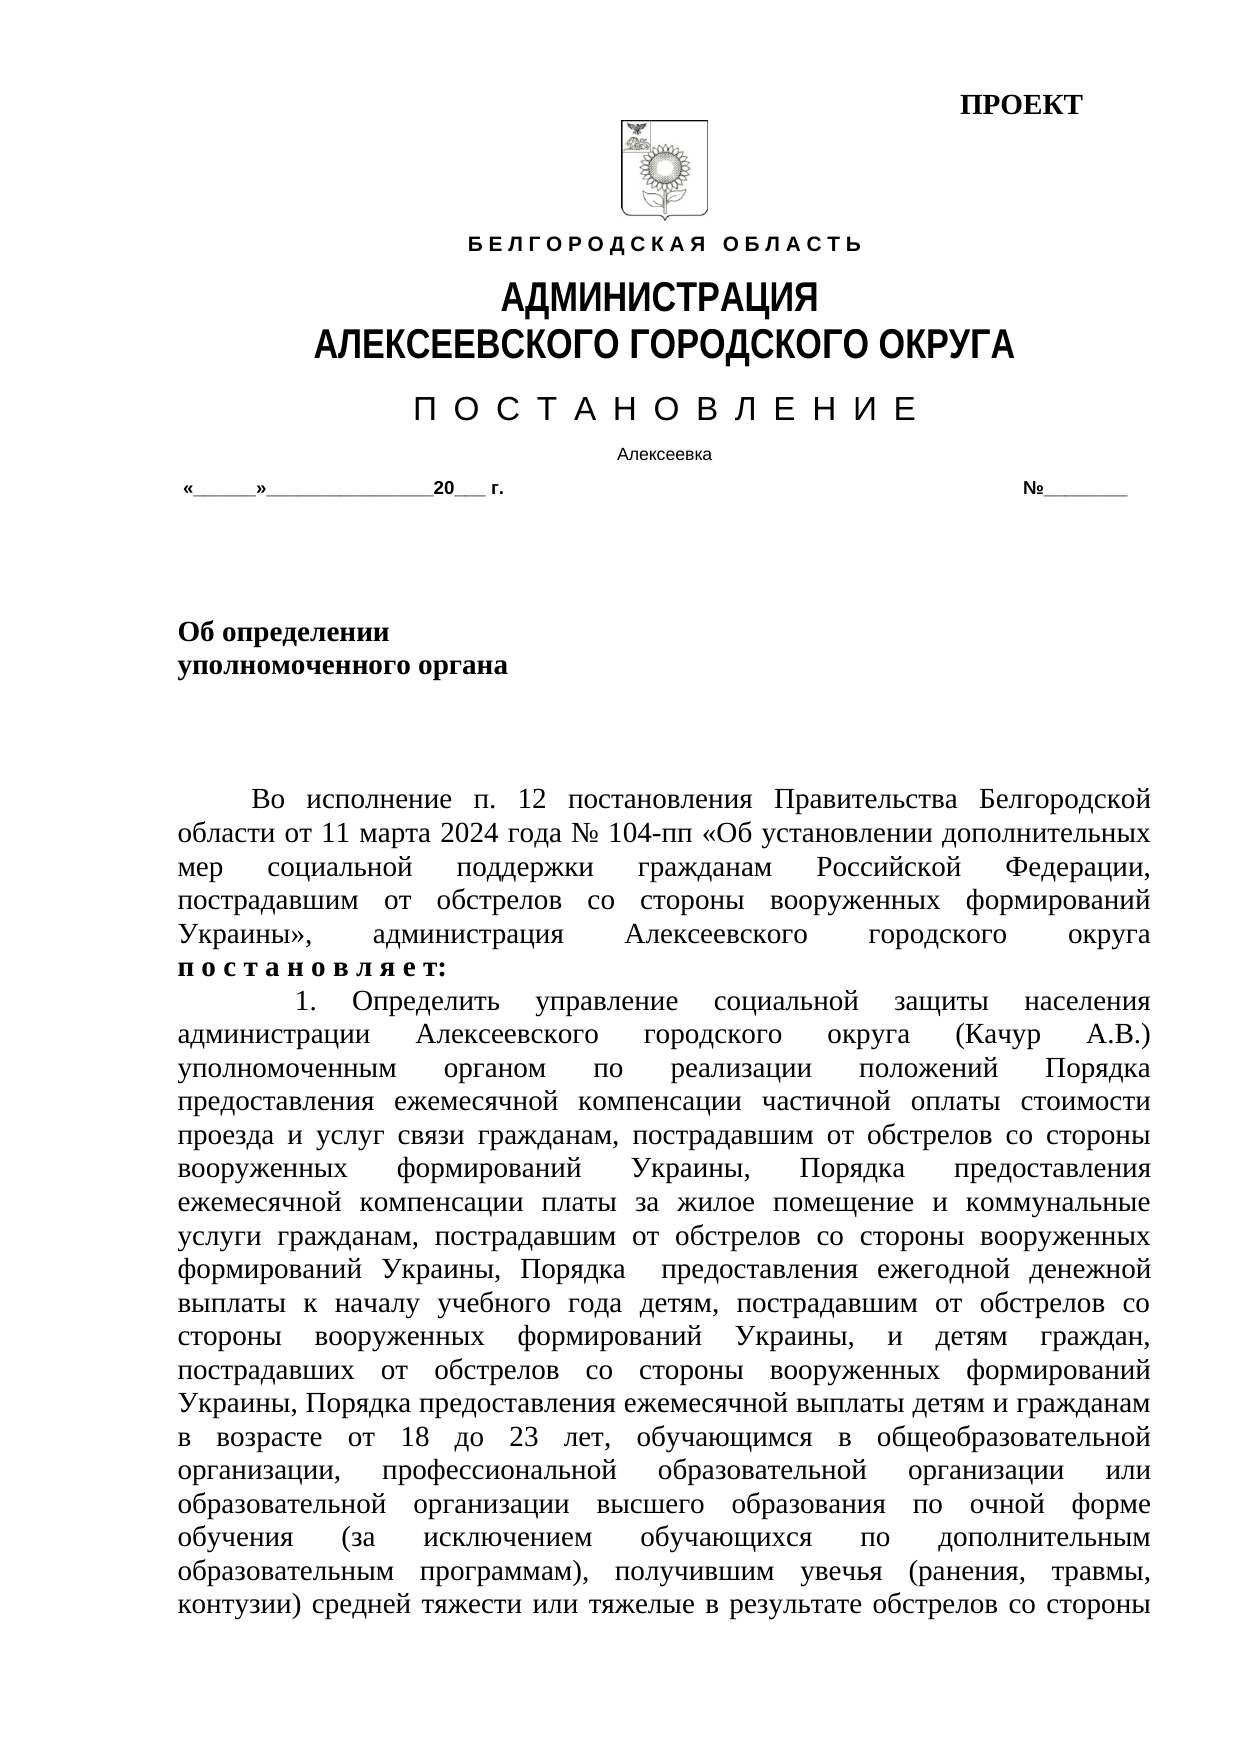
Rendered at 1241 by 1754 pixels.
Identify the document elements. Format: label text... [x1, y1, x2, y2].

text Б Е Л Г О Р О Д С К А Я О Б Л А С Т Ь [177, 232, 1152, 256]
text уполномоченного органа [177, 647, 1152, 681]
picture [621, 120, 708, 221]
text АДМИНИСТРАЦИЯ АЛЕКСЕЕВСКОГО ГОРОДСКОГО ОКРУГА [177, 272, 1152, 368]
text «______»________________20___ г. №________ [177, 477, 1152, 498]
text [177, 983, 1152, 1620]
text Об определении [177, 614, 1152, 647]
text Алексеевка [177, 444, 1152, 464]
text ПРОЕКТ [177, 87, 1152, 121]
text Во исполнение п. 12 постановления Правительства Белгородской области от 11 марта 2024 года № 104-пп «Об установлении дополнительных мер социальной поддержки гражданам Российской Федерации, пострадавшим от обстрелов со стороны вооруженных формирований Украины», администрация Алексеевского городского округа п о с т а н о в л я е т: [177, 782, 1152, 983]
text ПОСТАНОВЛЕНИЕ [177, 389, 1152, 427]
